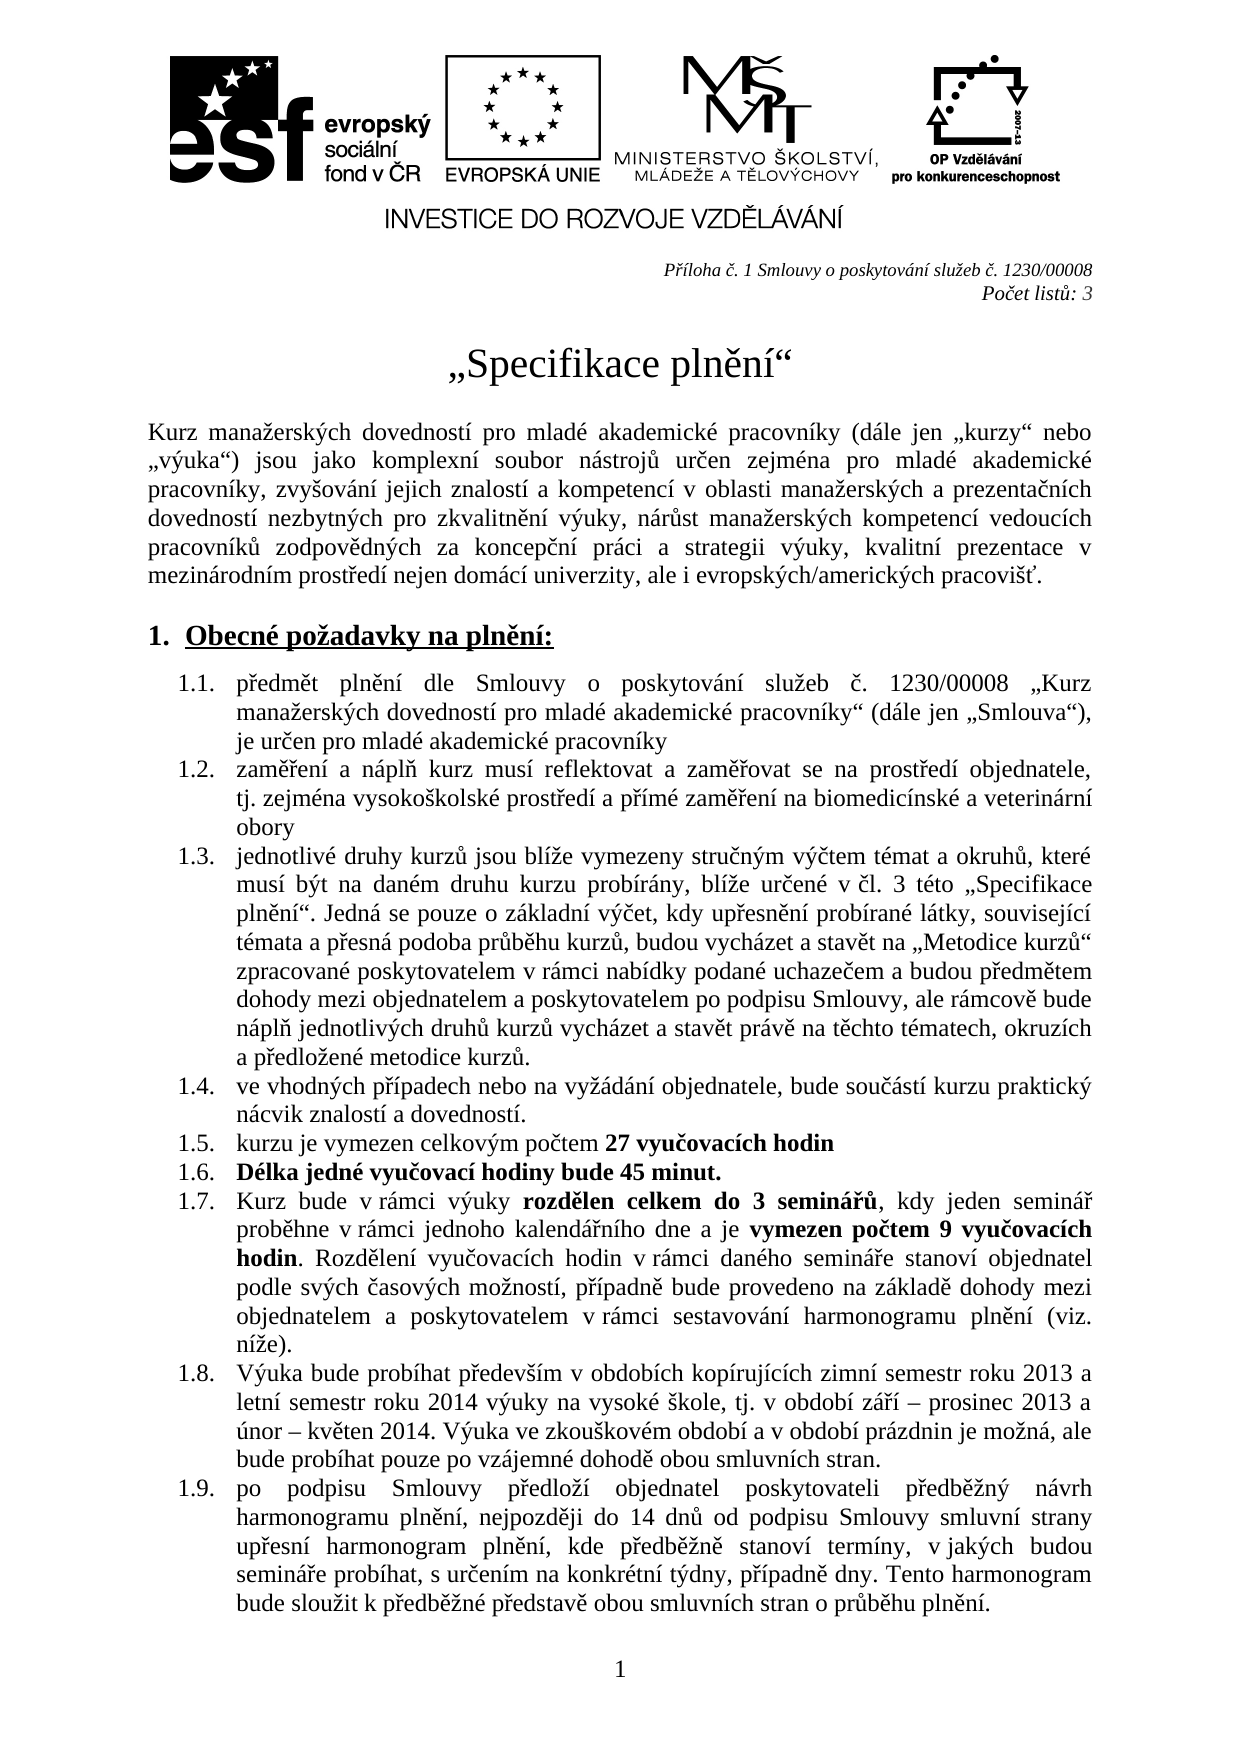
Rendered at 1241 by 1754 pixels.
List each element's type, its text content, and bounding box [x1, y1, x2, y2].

list Výuka bude probíhat především v obdobích kopírujících zimní semestr roku 2013 a letní semestr roku 2014 výuky na vysoké škole, tj. v období září – prosinec 2013 a únor – květen 2014. Výuka ve zkouškovém období a v období prázdnin je možná, ale bude probíhat pouze po vzájemné dohodě obou smluvních stran. [177, 1358, 1093, 1473]
list Kurz bude v rámci výuky rozdělen celkem do 3 seminářů, kdy jeden seminář proběhne v rámci jednoho kalendářního dne a je vymezen počtem 9 vyučovacích hodin. Rozdělení vyučovacích hodin v rámci daného semináře stanoví objednatel podle svých časových možností, případně bude provedeno na základě dohody mezi objednatelem a poskytovatelem v rámci sestavování harmonogramu plnění (viz. níže). [177, 1186, 1093, 1358]
text Počet listů: 3 [148, 281, 1093, 305]
list po podpisu Smlouvy předloží objednatel poskytovateli předběžný návrh harmonogramu plnění, nejpozději do 14 dnů od podpisu Smlouvy smluvní strany upřesní harmonogram plnění, kde předběžně stanoví termíny, v jakých budou semináře probíhat, s určením na konkrétní týdny, případně dny. Tento harmonogram bude sloužit k předběžné představě obou smluvních stran o průběhu plnění. [177, 1473, 1093, 1617]
text „Specifikace plnění“ [148, 338, 1093, 386]
list zaměření a náplň kurz musí reflektovat a zaměřovat se na prostředí objednatele, tj. zejména vysokoškolské prostředí a přímé zaměření na biomedicínské a veterinární obory [177, 754, 1093, 841]
list kurzu je vymezen celkovým počtem 27 vyučovacích hodin [177, 1128, 1093, 1157]
list Délka jedné vyučovací hodiny bude 45 minut. [177, 1157, 1093, 1186]
picture [122, 15, 1121, 260]
text Kurz manažerských dovedností pro mladé akademické pracovníky (dále jen „kurzy“ nebo „výuka“) jsou jako komplexní soubor nástrojů určen zejména pro mladé akademické pracovníky, zvyšování jejich znalostí a kompetencí v oblasti manažerských a prezentačních dovedností nezbytných pro zkvalitnění výuky, nárůst manažerských kompetencí vedoucích pracovníků zodpovědných za koncepční práci a strategii výuky, kvalitní prezentace v mezinárodním prostředí nejen domácí univerzity, ale i evropských/amerických pracovišť. [148, 417, 1093, 589]
list Obecné požadavky na plnění: [148, 618, 1093, 652]
list ve vhodných případech nebo na vyžádání objednatele, bude součástí kurzu praktický nácvik znalostí a dovedností. [177, 1071, 1093, 1128]
list předmět plnění dle Smlouvy o poskytování služeb č. 1230/00008 „Kurz manažerských dovedností pro mladé akademické pracovníky“ (dále jen „Smlouva“), je určen pro mladé akademické pracovníky [177, 668, 1093, 754]
text Příloha č. 1 Smlouvy o poskytování služeb č. 1230/00008 [148, 148, 1093, 281]
list jednotlivé druhy kurzů jsou blíže vymezeny stručným výčtem témat a okruhů, které musí být na daném druhu kurzu probírány, blíže určené v čl. 3 této „Specifikace plnění“. Jedná se pouze o základní výčet, kdy upřesnění probírané látky, související témata a přesná podoba průběhu kurzů, budou vycházet a stavět na „Metodice kurzů“ zpracované poskytovatelem v rámci nabídky podané uchazečem a budou předmětem dohody mezi objednatelem a poskytovatelem po podpisu Smlouvy, ale rámcově bude náplň jednotlivých druhů kurzů vycházet a stavět právě na těchto tématech, okruzích a předložené metodice kurzů. [177, 841, 1093, 1071]
